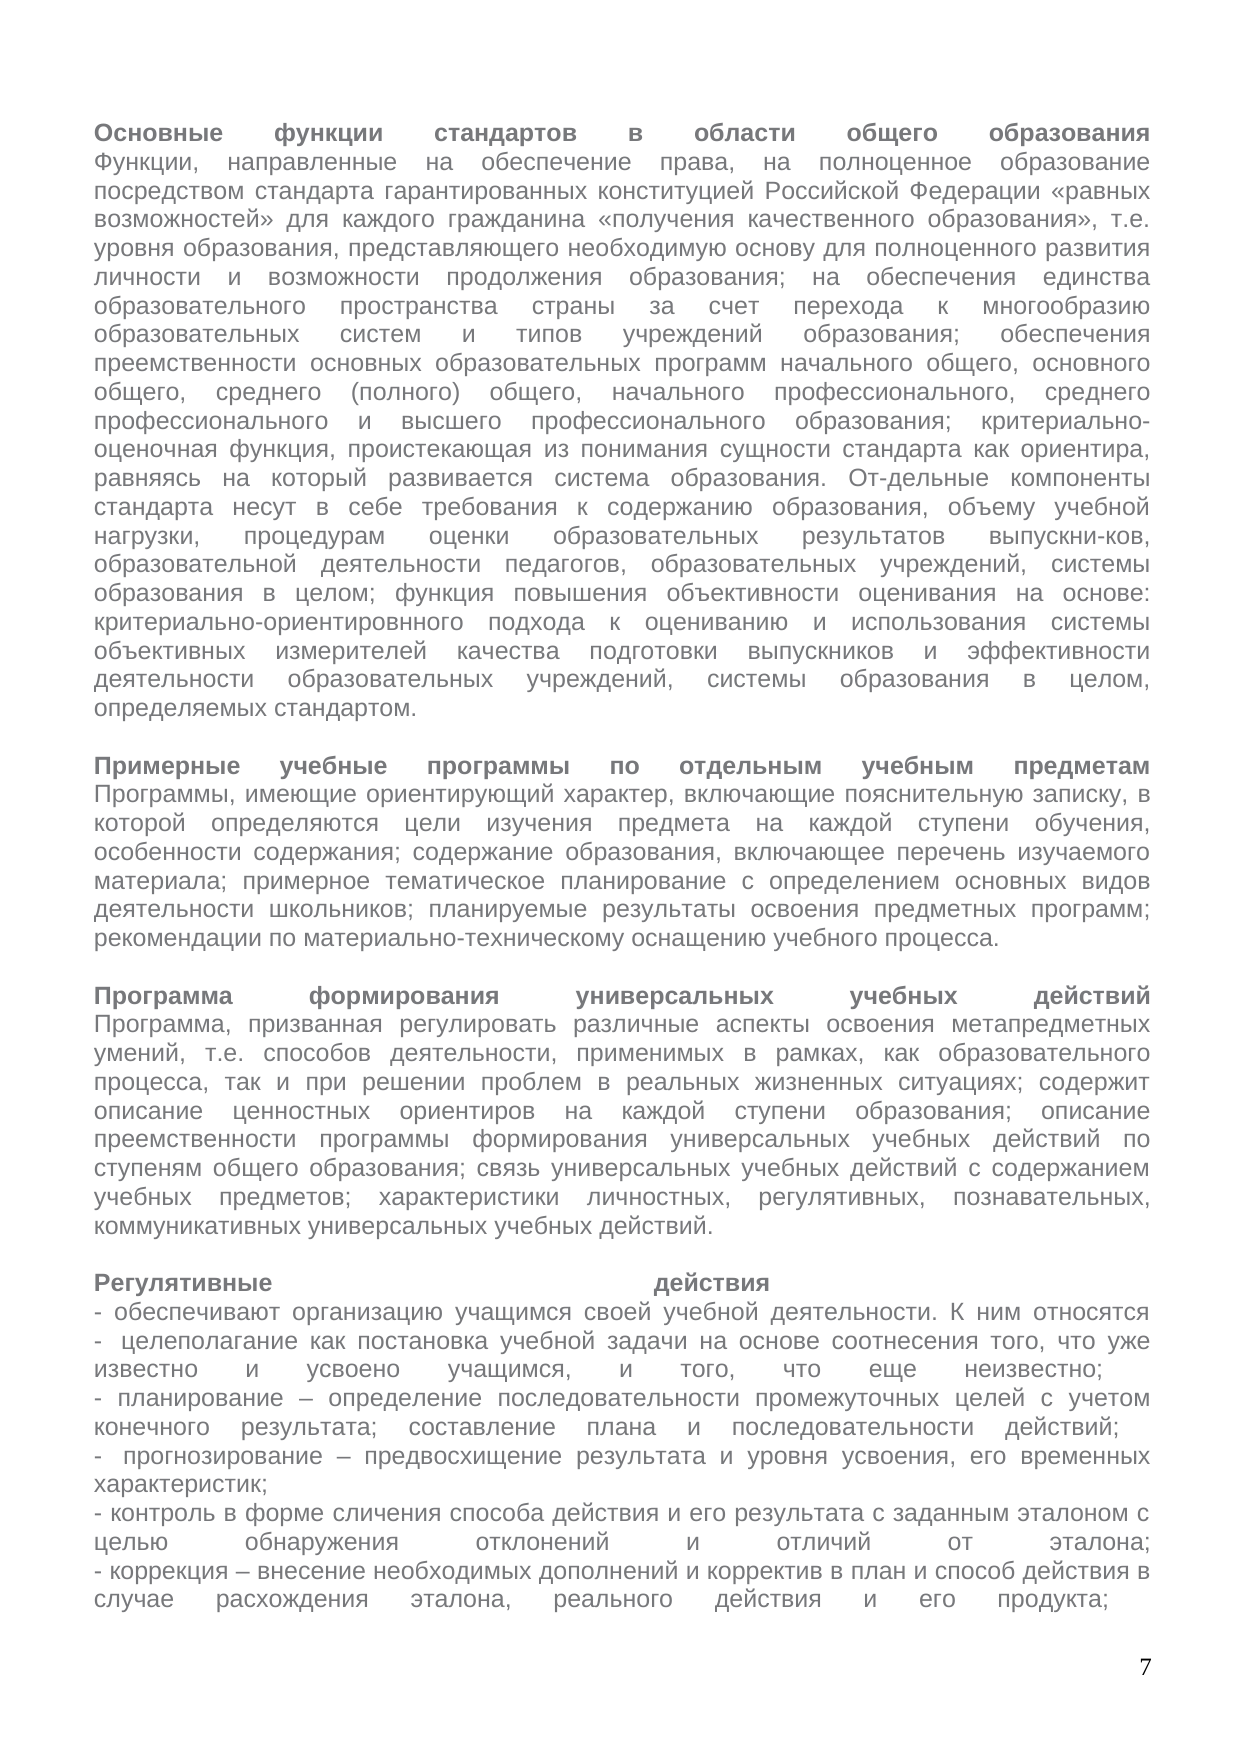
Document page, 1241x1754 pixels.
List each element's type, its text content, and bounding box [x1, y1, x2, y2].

text Основные функции стандартов в области общего образования Функции, направленные на обеспечение права, на полноценное образование посредством стандарта гарантированных конституцией Российской Федерации «равных возможностей» для каждого гражданина «получения качественного образования», т.е. уровня образования, представляющего необходимую основу для полноценного развития личности и возможности продолжения образования; на обеспечения единства образовательного пространства страны за счет перехода к многообразию образовательных систем и типов учреждений образования; обеспечения преемственности основных образовательных программ начального общего, основного общего, среднего (полного) общего, начального профессионального, среднего профессионального и высшего профессионального образования; критериально-оценочная функция, проистекающая из понимания сущности стандарта как ориентира, равняясь на который развивается система образования. От-дельные компоненты стандарта несут в себе требования к содержанию образования, объему учебной нагрузки, процедурам оценки образовательных результатов выпускни-ков, образовательной деятельности педагогов, образовательных учреждений, системы образования в целом; функция повышения объективности оценивания на основе: критериально-ориентировнного подхода к оцениванию и использования системы объективных измерителей качества подготовки выпускников и эффективности деятельности образовательных учреждений, системы образования в целом, определяемых стандартом. [94, 118, 1152, 722]
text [94, 1268, 1152, 1613]
text Примерные учебные программы по отдельным учебным предметам Программы, имеющие ориентирующий характер, включающие пояснительную записку, в которой определяются цели изучения предмета на каждой ступени обучения, особенности содержания; содержание образования, включающее перечень изучаемого материала; примерное тематическое планирование с определением основных видов деятельности школьников; планируемые результаты освоения предметных программ; рекомендации по материально-техническому оснащению учебного процесса. [94, 751, 1152, 952]
text Программа формирования универсальных учебных действий Программа, призванная регулировать различные аспекты освоения метапредметных умений, т.е. способов деятельности, применимых в рамках, как образовательного процесса, так и при решении проблем в реальных жизненных ситуациях; содержит описание ценностных ориентиров на каждой ступени образования; описание преемственности программы формирования универсальных учебных действий по ступеням общего образования; связь универсальных учебных действий с содержанием учебных предметов; характеристики личностных, регулятивных, познавательных, коммуникативных универсальных учебных действий. [94, 981, 1152, 1239]
